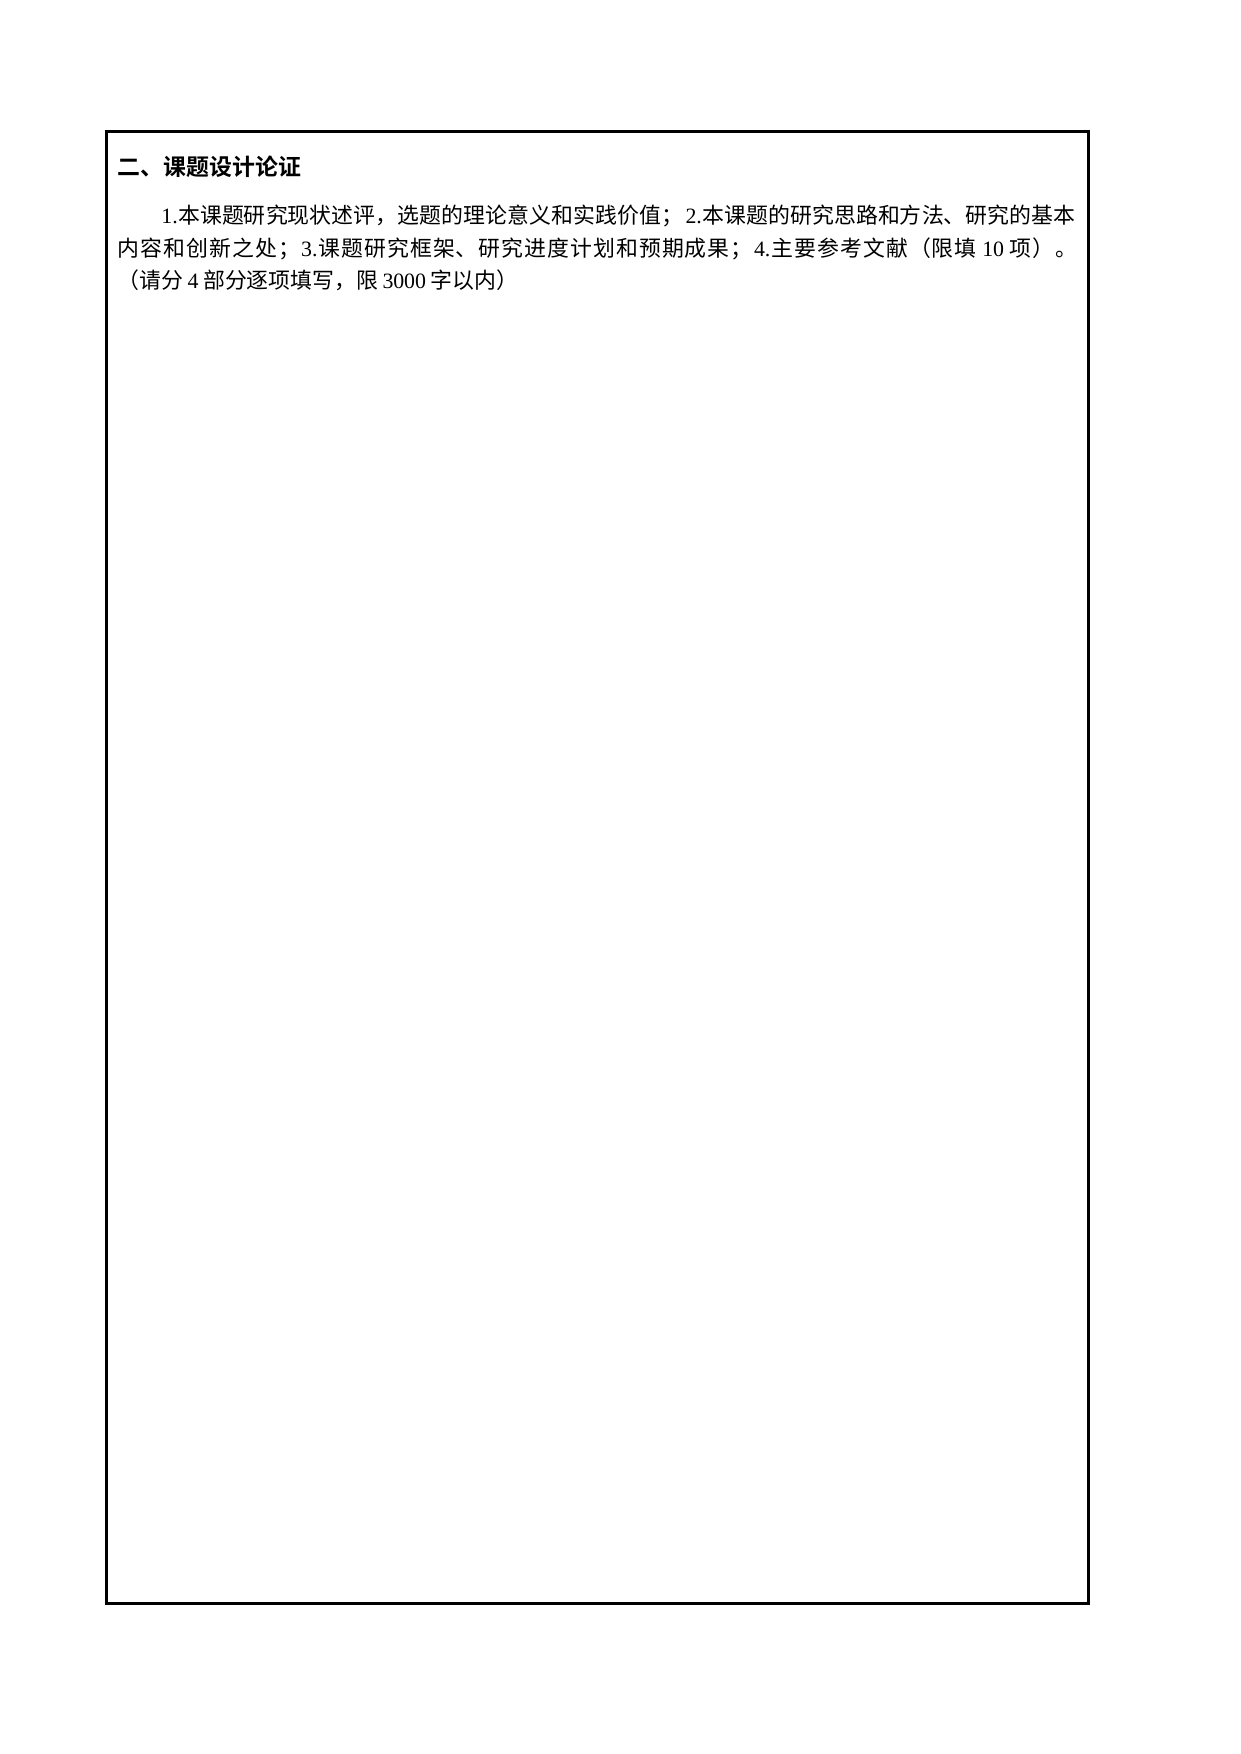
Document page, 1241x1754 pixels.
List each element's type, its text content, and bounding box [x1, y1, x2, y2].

table_cell 二、课题设计论证 1.本课题研究现状述评，选题的理论意义和实践价值；2.本课题的研究思路和方法、研究的基本内容和创新之处；3.课题研究框架、研究进度计划和预期成果；4.主要参考文献（限填10项）。（请分4部分逐项填写，限3000字以内） [108, 133, 1087, 1602]
